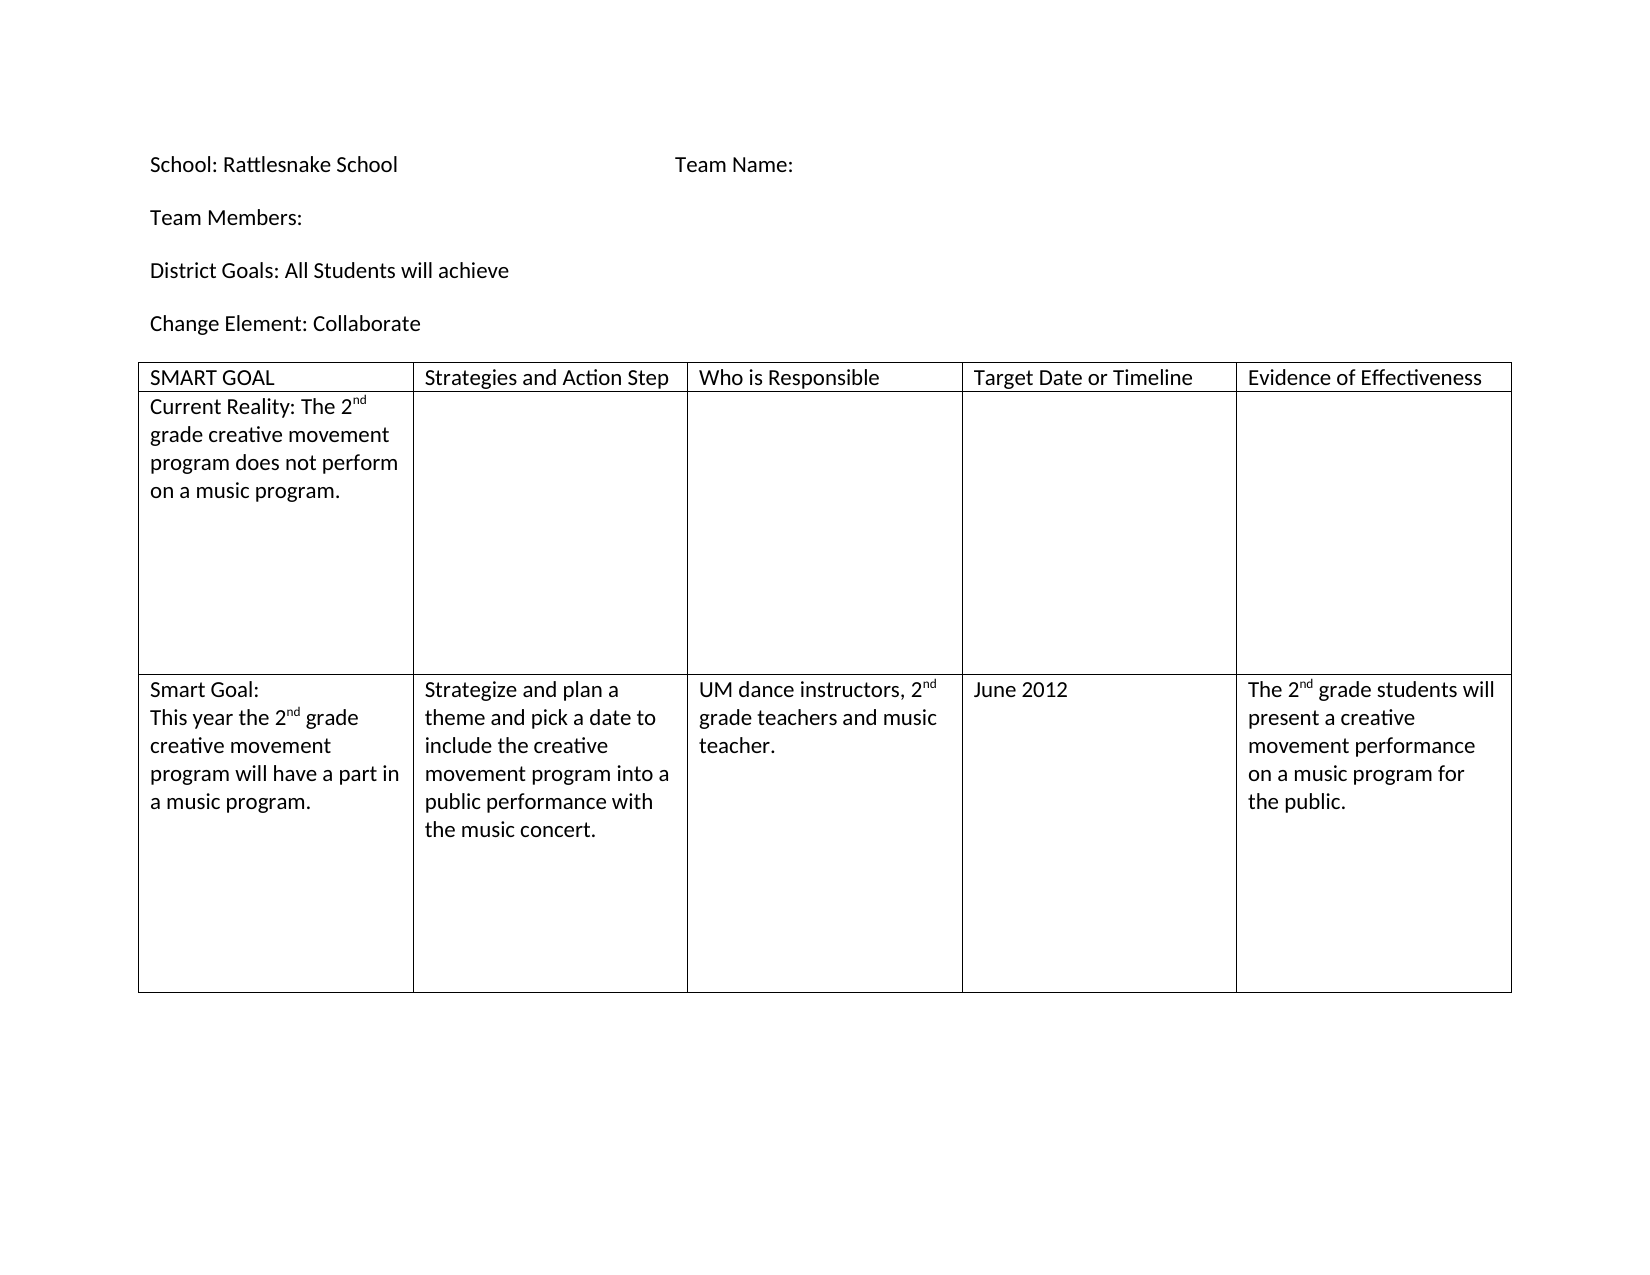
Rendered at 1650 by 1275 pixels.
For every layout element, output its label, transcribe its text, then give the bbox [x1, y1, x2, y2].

table_cell Smart Goal: This year the 2nd grade creative movement program will have a part in a music program. [139, 675, 413, 992]
table_cell Current Reality: The 2nd grade creative movement program does not perform on a music program. [139, 392, 413, 674]
table_cell [963, 392, 1236, 674]
table_cell UM dance instructors, 2nd grade teachers and music teacher. [688, 675, 962, 992]
table_cell The 2nd grade students will present a creative movement performance on a music program for the public. [1237, 675, 1511, 992]
table_header Target Date or Timeline [963, 363, 1236, 391]
table_cell Strategize and plan a theme and pick a date to include the creative movement program into a public performance with the music concert. [414, 675, 687, 992]
text Change Element: Collaborate [150, 309, 1500, 337]
table_cell June 2012 [963, 675, 1236, 992]
table_header Strategies and Action Step [414, 363, 687, 391]
text District Goals: All Students will achieve [150, 256, 1500, 284]
table_cell [414, 392, 687, 674]
table_cell [1237, 392, 1511, 674]
text Team Members: [150, 203, 1500, 231]
table_cell [688, 392, 962, 674]
table_header Who is Responsible [688, 363, 962, 391]
table_header Evidence of Effectiveness [1237, 363, 1511, 391]
table_header SMART GOAL [139, 363, 413, 391]
text School: Rattlesnake School Team Name: [150, 150, 1500, 178]
